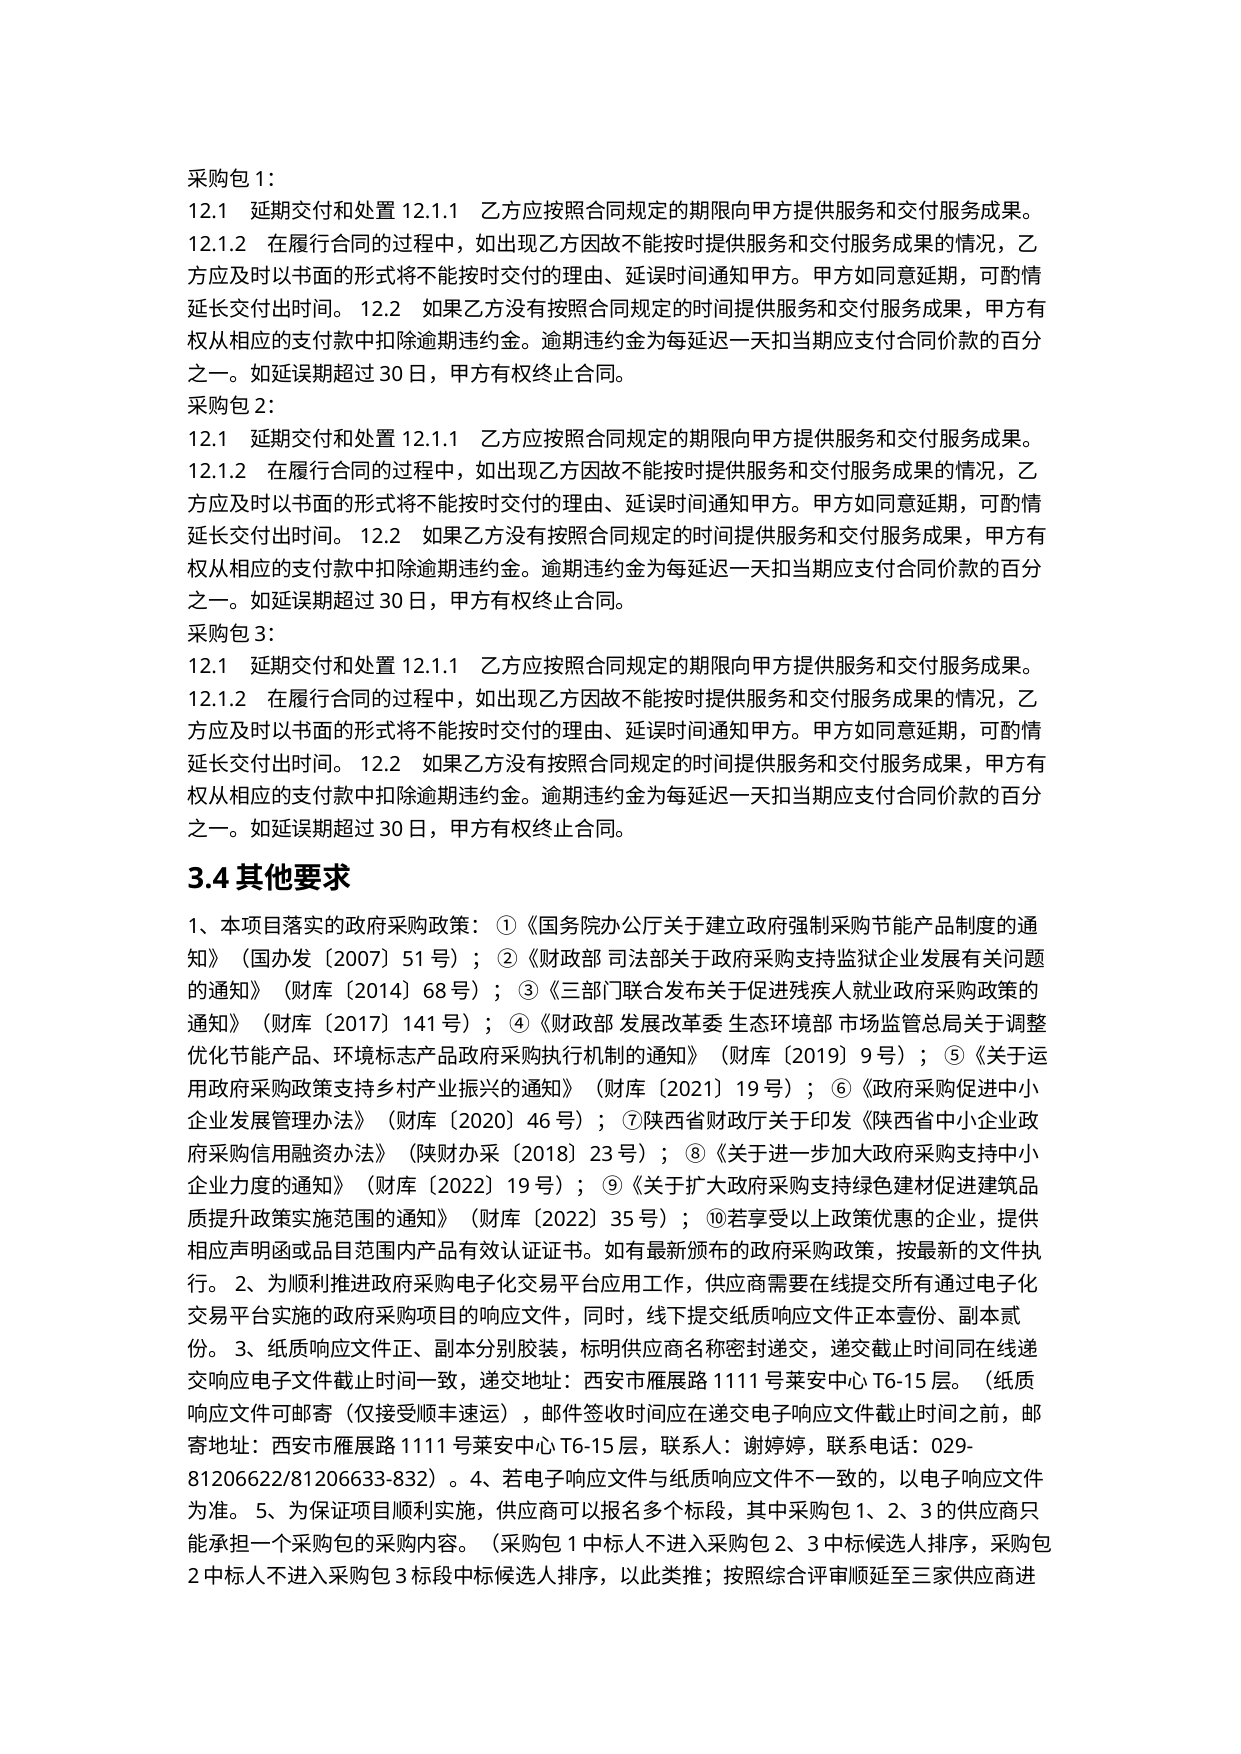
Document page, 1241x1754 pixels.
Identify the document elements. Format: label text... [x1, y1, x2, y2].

text 12.1 延期交付和处置 12.1.1 乙方应按照合同规定的期限向甲方提供服务和交付服务成果。 12.1.2 在履行合同的过程中，如出现乙方因故不能按时提供服务和交付服务成果的情况，乙方应及时以书面的形式将不能按时交付的理由、延误时间通知甲方。甲方如同意延期，可酌情延长交付出时间。 12.2 如果乙方没有按照合同规定的时间提供服务和交付服务成果，甲方有权从相应的支付款中扣除逾期违约金。逾期违约金为每延迟一天扣当期应支付合同价款的百分之一。如延误期超过30日，甲方有权终止合同。 [187, 649, 1053, 844]
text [187, 909, 1053, 1592]
text 12.1 延期交付和处置 12.1.1 乙方应按照合同规定的期限向甲方提供服务和交付服务成果。 12.1.2 在履行合同的过程中，如出现乙方因故不能按时提供服务和交付服务成果的情况，乙方应及时以书面的形式将不能按时交付的理由、延误时间通知甲方。甲方如同意延期，可酌情延长交付出时间。 12.2 如果乙方没有按照合同规定的时间提供服务和交付服务成果，甲方有权从相应的支付款中扣除逾期违约金。逾期违约金为每延迟一天扣当期应支付合同价款的百分之一。如延误期超过30日，甲方有权终止合同。 [187, 422, 1053, 617]
text 采购包1： [187, 162, 1053, 194]
text 采购包2： [187, 389, 1053, 422]
text 3.4其他要求 [187, 844, 1053, 909]
text 12.1 延期交付和处置 12.1.1 乙方应按照合同规定的期限向甲方提供服务和交付服务成果。 12.1.2 在履行合同的过程中，如出现乙方因故不能按时提供服务和交付服务成果的情况，乙方应及时以书面的形式将不能按时交付的理由、延误时间通知甲方。甲方如同意延期，可酌情延长交付出时间。 12.2 如果乙方没有按照合同规定的时间提供服务和交付服务成果，甲方有权从相应的支付款中扣除逾期违约金。逾期违约金为每延迟一天扣当期应支付合同价款的百分之一。如延误期超过30日，甲方有权终止合同。 [187, 194, 1053, 389]
text 采购包3： [187, 617, 1053, 649]
